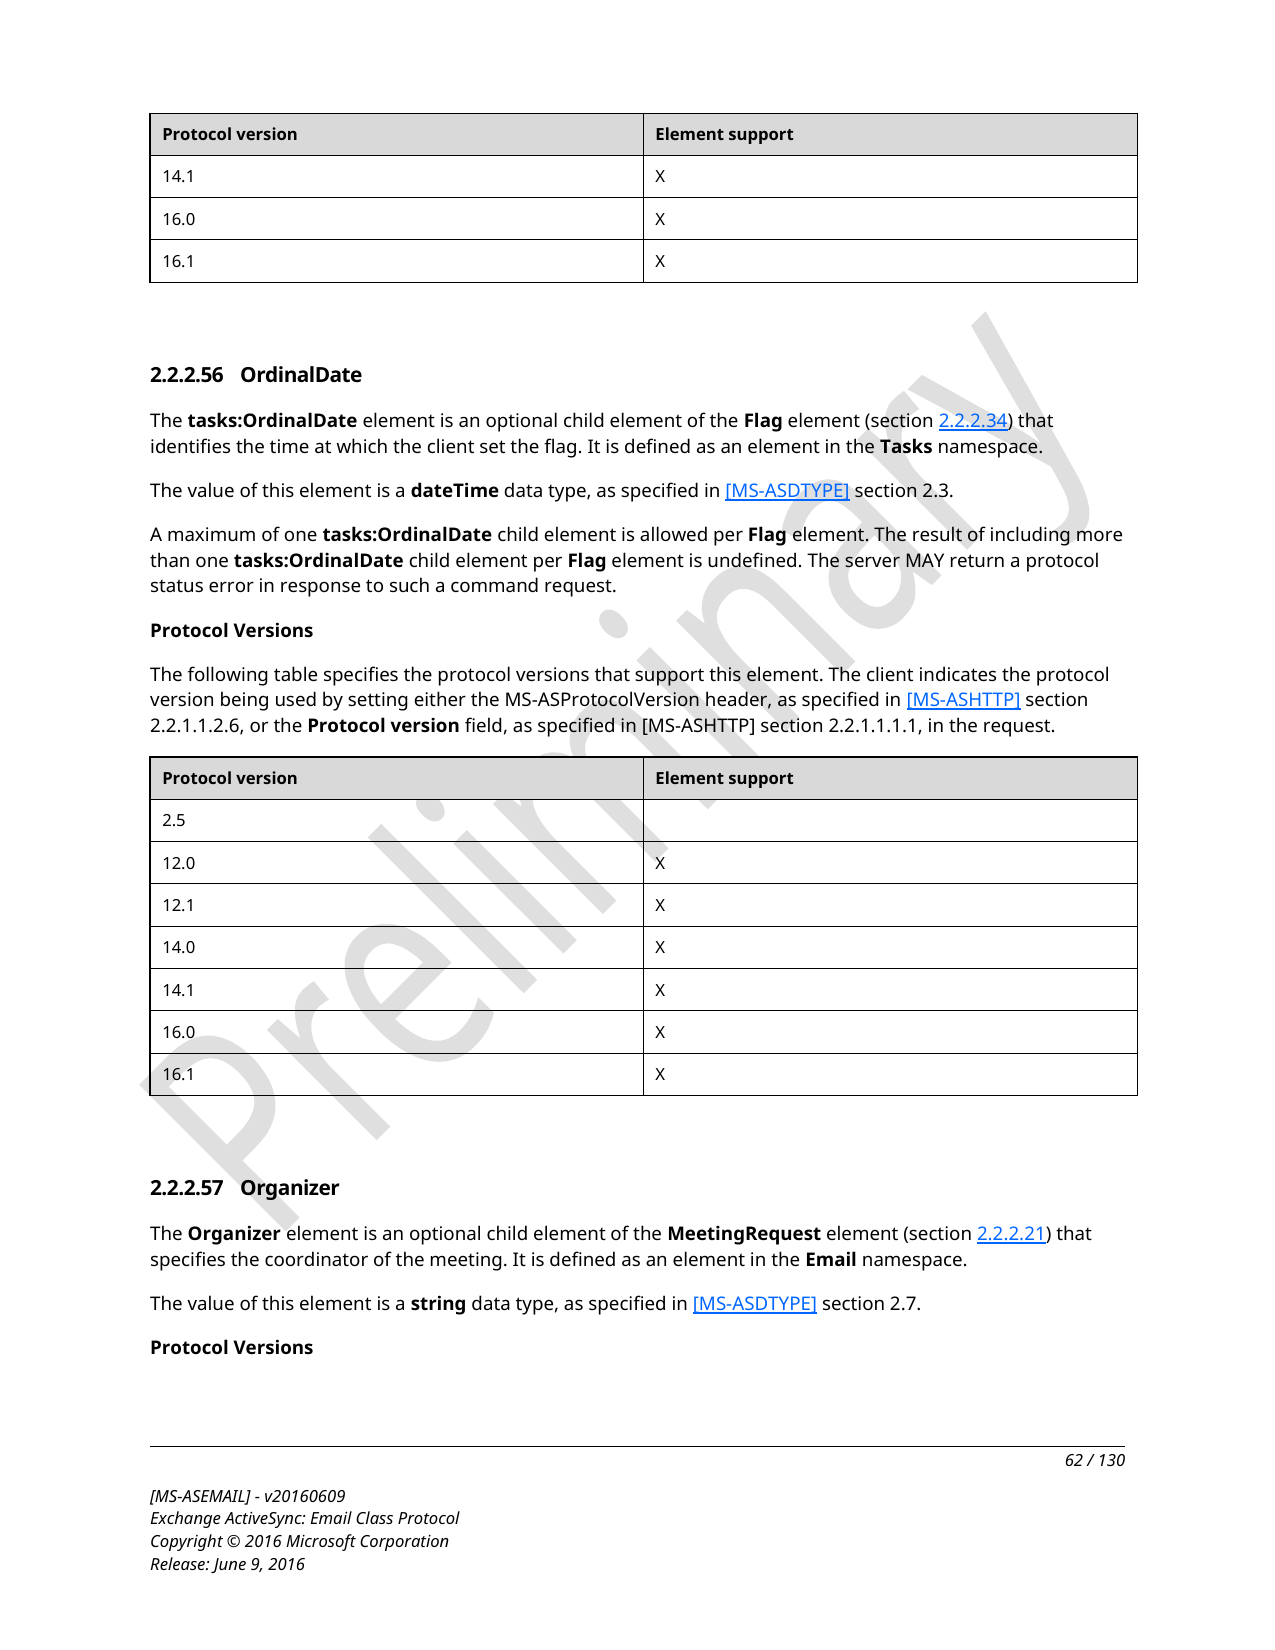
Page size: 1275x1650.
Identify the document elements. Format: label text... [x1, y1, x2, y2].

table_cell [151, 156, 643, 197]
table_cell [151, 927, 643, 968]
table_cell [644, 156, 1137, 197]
text A maximum of one tasks:OrdinalDate child element is allowed per Flag element. The result of including more than one tasks:OrdinalDate child element per Flag element is undefined. The server MAY return a protocol status error in response to such a command request. [150, 522, 1125, 598]
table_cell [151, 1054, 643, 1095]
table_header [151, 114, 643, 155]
text The tasks:OrdinalDate element is an optional child element of the Flag element (section 2.2.2.34) that identifies the time at which the client set the flag. It is defined as an element in the Tasks namespace. [150, 407, 1125, 458]
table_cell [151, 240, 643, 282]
text The Organizer element is an optional child element of the MeetingRequest element (section 2.2.2.21) that specifies the coordinator of the meeting. It is defined as an element in the Email namespace. [150, 1221, 1125, 1272]
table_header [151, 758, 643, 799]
subtitle Organizer [150, 1173, 1125, 1202]
text The value of this element is a dateTime data type, as specified in [MS-ASDTYPE] section 2.3. [150, 477, 1125, 503]
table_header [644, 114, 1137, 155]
text The following table specifies the protocol versions that support this element. The client indicates the protocol version being used by setting either the MS-ASProtocolVersion header, as specified in [MS-ASHTTP] section 2.2.1.1.2.6, or the Protocol version field, as specified in [MS-ASHTTP] section 2.2.1.1.1.1, in the request. [150, 661, 1125, 738]
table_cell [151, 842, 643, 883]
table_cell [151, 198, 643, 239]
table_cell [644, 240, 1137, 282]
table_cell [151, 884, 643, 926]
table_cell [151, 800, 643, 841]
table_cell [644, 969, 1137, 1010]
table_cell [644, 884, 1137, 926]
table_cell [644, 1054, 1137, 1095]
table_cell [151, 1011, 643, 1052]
text The value of this element is a string data type, as specified in [MS-ASDTYPE] section 2.7. [150, 1290, 1125, 1316]
subtitle OrdinalDate [150, 360, 1125, 389]
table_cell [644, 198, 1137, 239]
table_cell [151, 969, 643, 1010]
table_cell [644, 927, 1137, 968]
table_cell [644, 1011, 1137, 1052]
text Protocol Versions [150, 1335, 1125, 1360]
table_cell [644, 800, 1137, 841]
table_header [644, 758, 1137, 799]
text Protocol Versions [150, 617, 1125, 642]
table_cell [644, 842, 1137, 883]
